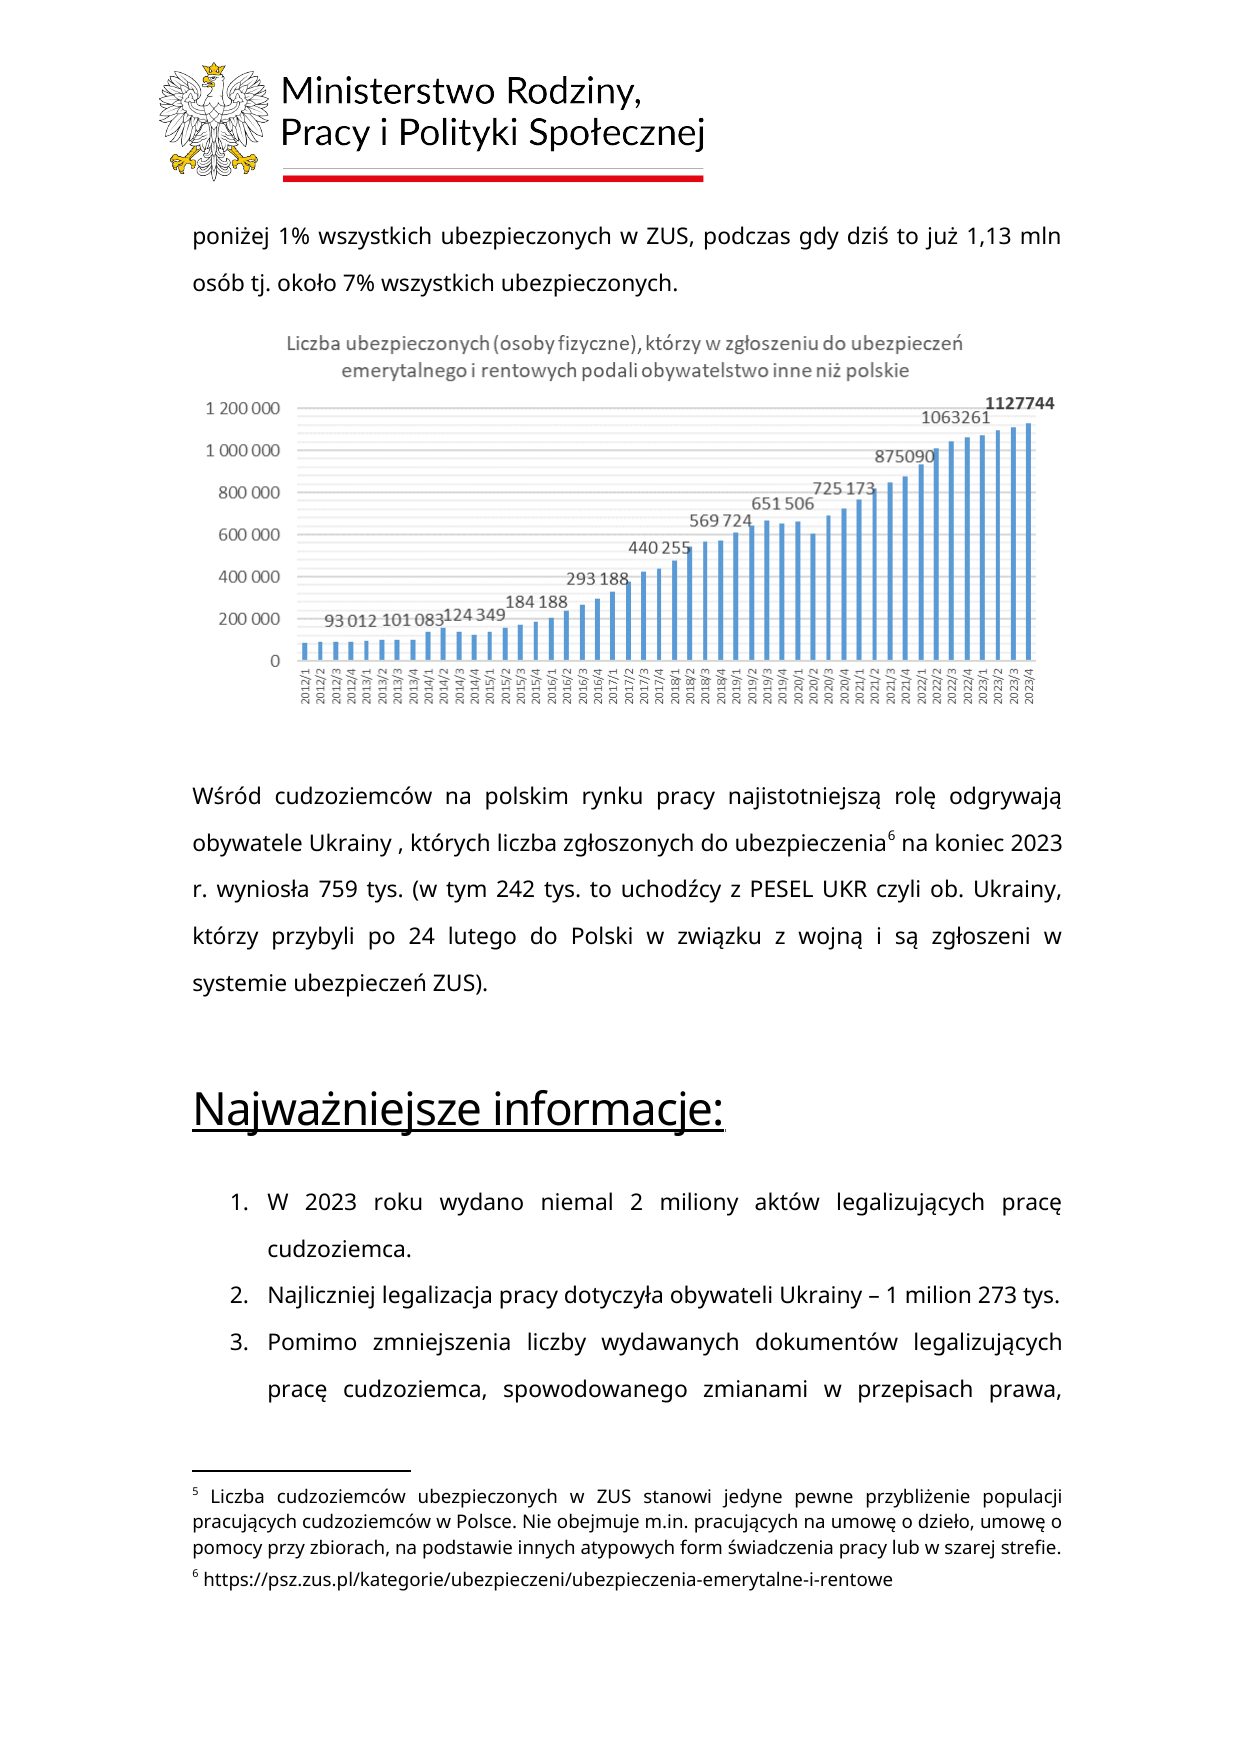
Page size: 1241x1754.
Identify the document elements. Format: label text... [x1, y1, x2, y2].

picture [192, 313, 1058, 719]
list W 2023 roku wydano niemal 2 miliony aktów legalizujących pracę cudzoziemca. [229, 1186, 1063, 1264]
text Wśród cudzoziemców na polskim rynku pracy najistotniejszą rolę odgrywają obywatele Ukrainy , których liczba zgłoszonych do ubezpieczenia na koniec 2023 r. wyniosła 759 tys. (w tym 242 tys. to uchodźcy z PESEL UKR czyli ob. Ukrainy, którzy przybyli po 24 lutego do Polski w związku z wojną i są zgłoszeni w systemie ubezpieczeń ZUS). [192, 780, 1063, 998]
title Najważniejsze informacje: [192, 1076, 1063, 1139]
picture [150, 53, 709, 188]
list Najliczniej legalizacja pracy dotyczyła obywateli Ukrainy – 1 milion 273 tys. [229, 1279, 1063, 1311]
